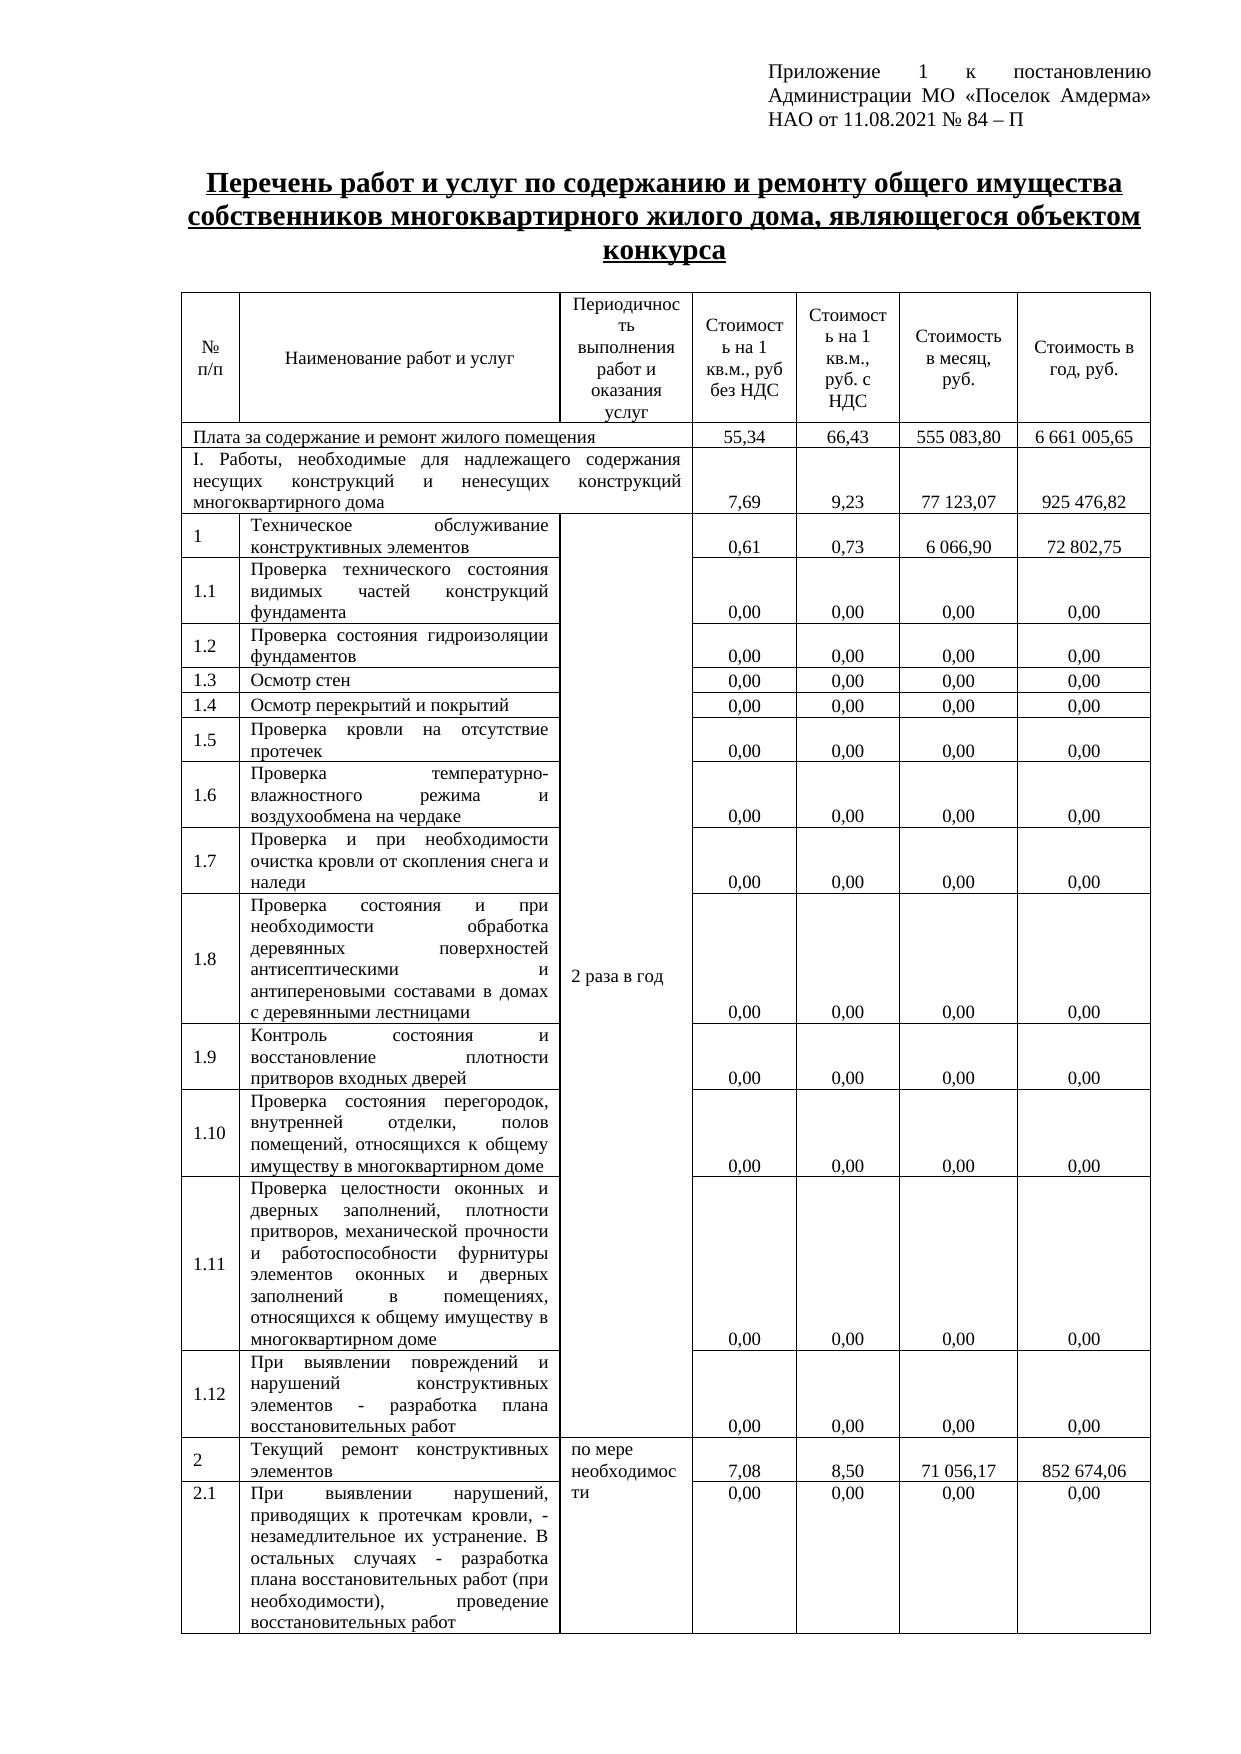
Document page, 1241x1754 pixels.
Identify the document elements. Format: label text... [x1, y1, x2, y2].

table_cell 1.8 [182, 894, 239, 1023]
table_cell 0,00 [1018, 762, 1150, 827]
table_cell Проверка кровли на отсутствие протечек [240, 718, 559, 761]
table_cell 1 [182, 514, 239, 557]
table_cell Осмотр перекрытий и покрытий [240, 693, 559, 717]
table_cell Проверка состояния гидроизоляции фундаментов [240, 624, 559, 667]
table_cell 0,00 [900, 1351, 1017, 1437]
table_cell 0,00 [1018, 668, 1150, 692]
table_cell 7,08 [693, 1438, 796, 1481]
table_cell 925 476,82 [1018, 448, 1150, 513]
table_cell 0,73 [797, 514, 899, 557]
table_cell 0,00 [797, 1177, 899, 1349]
table_cell 72 802,75 [1018, 514, 1150, 557]
table_cell 9,23 [797, 448, 899, 513]
table_cell 55,34 [693, 423, 796, 447]
table_cell 0,61 [693, 514, 796, 557]
table_cell 0,00 [693, 668, 796, 692]
table_cell Проверка и при необходимости очистка кровли от скопления снега и наледи [240, 828, 559, 893]
table_cell Контроль состояния и восстановление плотности притворов входных дверей [240, 1024, 559, 1089]
table_cell 0,00 [1018, 1351, 1150, 1437]
table_cell 0,00 [797, 1482, 899, 1633]
table_cell 0,00 [693, 1024, 796, 1089]
table_cell 0,00 [797, 558, 899, 623]
table_cell 0,00 [693, 1351, 796, 1437]
table_cell 0,00 [693, 762, 796, 827]
table_cell 0,00 [1018, 1482, 1150, 1633]
table_cell 77 123,07 [900, 448, 1017, 513]
table_cell Проверка состояния перегородок, внутренней отделки, полов помещений, относящихся к общему имуществу в многоквартирном доме [240, 1090, 559, 1176]
table_cell 0,00 [900, 1024, 1017, 1089]
table_cell 0,00 [1018, 1177, 1150, 1349]
table_cell Техническое обслуживание конструктивных элементов [240, 514, 559, 557]
table_cell При выявлении повреждений и нарушений конструктивных элементов - разработка плана восстановительных работ [240, 1351, 559, 1437]
table_cell 0,00 [797, 668, 899, 692]
table_cell 0,00 [797, 624, 899, 667]
table_cell 0,00 [1018, 828, 1150, 893]
table_cell 0,00 [797, 894, 899, 1023]
table_cell 0,00 [900, 762, 1017, 827]
table_cell Проверка температурно-влажностного режима и воздухообмена на чердаке [240, 762, 559, 827]
table_cell 66,43 [797, 423, 899, 447]
table_cell 1.6 [182, 762, 239, 827]
table_cell 1.7 [182, 828, 239, 893]
table_cell 1.1 [182, 558, 239, 623]
table_cell 0,00 [693, 1177, 796, 1349]
table_cell 0,00 [1018, 1090, 1150, 1176]
table_cell Проверка состояния и при необходимости обработка деревянных поверхностей антисептическими и антипереновыми составами в домах с деревянными лестницами [240, 894, 559, 1023]
table_cell 0,00 [693, 1090, 796, 1176]
table_cell 2 раза в год [561, 514, 692, 1437]
table_cell 0,00 [900, 718, 1017, 761]
table_cell 852 674,06 [1018, 1438, 1150, 1481]
table_cell 0,00 [693, 894, 796, 1023]
table_cell по мере необходимости [561, 1438, 692, 1633]
table_cell 0,00 [900, 894, 1017, 1023]
table_cell Проверка целостности оконных и дверных заполнений, плотности притворов, механической прочности и работоспособности фурнитуры элементов оконных и дверных заполнений в помещениях, относящихся к общему имуществу в многоквартирном доме [240, 1177, 559, 1349]
table_cell 8,50 [797, 1438, 899, 1481]
table_cell 0,00 [900, 693, 1017, 717]
table_cell 2.1 [182, 1482, 239, 1633]
table_cell 0,00 [797, 762, 899, 827]
table_header Периодичность выполнения работ и оказания услуг [561, 293, 692, 422]
table_cell 0,00 [693, 693, 796, 717]
table_cell 0,00 [797, 1024, 899, 1089]
table_cell 0,00 [1018, 558, 1150, 623]
table_cell 1.5 [182, 718, 239, 761]
table_cell 0,00 [900, 828, 1017, 893]
table_cell 0,00 [900, 624, 1017, 667]
table_cell 0,00 [1018, 693, 1150, 717]
table_cell 1.12 [182, 1351, 239, 1437]
table_header Наименование работ и услуг [240, 293, 559, 422]
table_cell 1.2 [182, 624, 239, 667]
table_cell 0,00 [900, 1482, 1017, 1633]
table_cell I. Работы, необходимые для надлежащего содержания несущих конструкций и ненесущих конструкций многоквартирного дома [182, 448, 692, 513]
table_cell 6 066,90 [900, 514, 1017, 557]
table_cell 7,69 [693, 448, 796, 513]
table_cell 0,00 [693, 1482, 796, 1633]
table_cell 0,00 [900, 1090, 1017, 1176]
table_cell Текущий ремонт конструктивных элементов [240, 1438, 559, 1481]
table_cell 0,00 [1018, 624, 1150, 667]
table_header Стоимость на 1 кв.м., руб. с НДС [797, 293, 899, 422]
table_cell 1.9 [182, 1024, 239, 1089]
table_cell 0,00 [797, 828, 899, 893]
table_cell 0,00 [900, 558, 1017, 623]
table_cell 71 056,17 [900, 1438, 1017, 1481]
table_cell 0,00 [1018, 1024, 1150, 1089]
table_cell 0,00 [900, 1177, 1017, 1349]
table_cell 6 661 005,65 [1018, 423, 1150, 447]
table_cell 2 [182, 1438, 239, 1481]
table_cell 0,00 [797, 718, 899, 761]
table_cell 0,00 [693, 828, 796, 893]
table_cell Проверка технического состояния видимых частей конструкций фундамента [240, 558, 559, 623]
table_cell 1.3 [182, 668, 239, 692]
table_cell Осмотр стен [240, 668, 559, 692]
table_cell 0,00 [1018, 894, 1150, 1023]
table_cell При выявлении нарушений, приводящих к протечкам кровли, - незамедлительное их устранение. В остальных случаях - разработка плана восстановительных работ (при необходимости), проведение восстановительных работ [240, 1482, 559, 1633]
table_cell 0,00 [797, 1090, 899, 1176]
table_cell 0,00 [693, 624, 796, 667]
table_header Стоимость на 1 кв.м., руб без НДС [693, 293, 796, 422]
table_cell 0,00 [797, 1351, 899, 1437]
table_cell 0,00 [1018, 718, 1150, 761]
table_cell 0,00 [900, 668, 1017, 692]
text Приложение 1 к постановлению Администрации МО «Поселок Амдерма» НАО от 11.08.2021 № 84 – П [768, 59, 1152, 131]
table_cell 0,00 [797, 693, 899, 717]
table_cell 0,00 [693, 718, 796, 761]
table_cell Плата за содержание и ремонт жилого помещения [182, 423, 692, 447]
table_header № п/п [182, 293, 239, 422]
table_cell 555 083,80 [900, 423, 1017, 447]
table_cell 0,00 [693, 558, 796, 623]
table_cell 1.10 [182, 1090, 239, 1176]
table_cell 1.4 [182, 693, 239, 717]
table_cell 1.11 [182, 1177, 239, 1349]
table_header Стоимость в год, руб. [1018, 293, 1150, 422]
text Перечень работ и услуг по содержанию и ремонту общего имущества собственников многоквартирного жилого дома, являющегося объектом конкурса [177, 165, 1152, 265]
table_header Стоимость в месяц, руб. [900, 293, 1017, 422]
